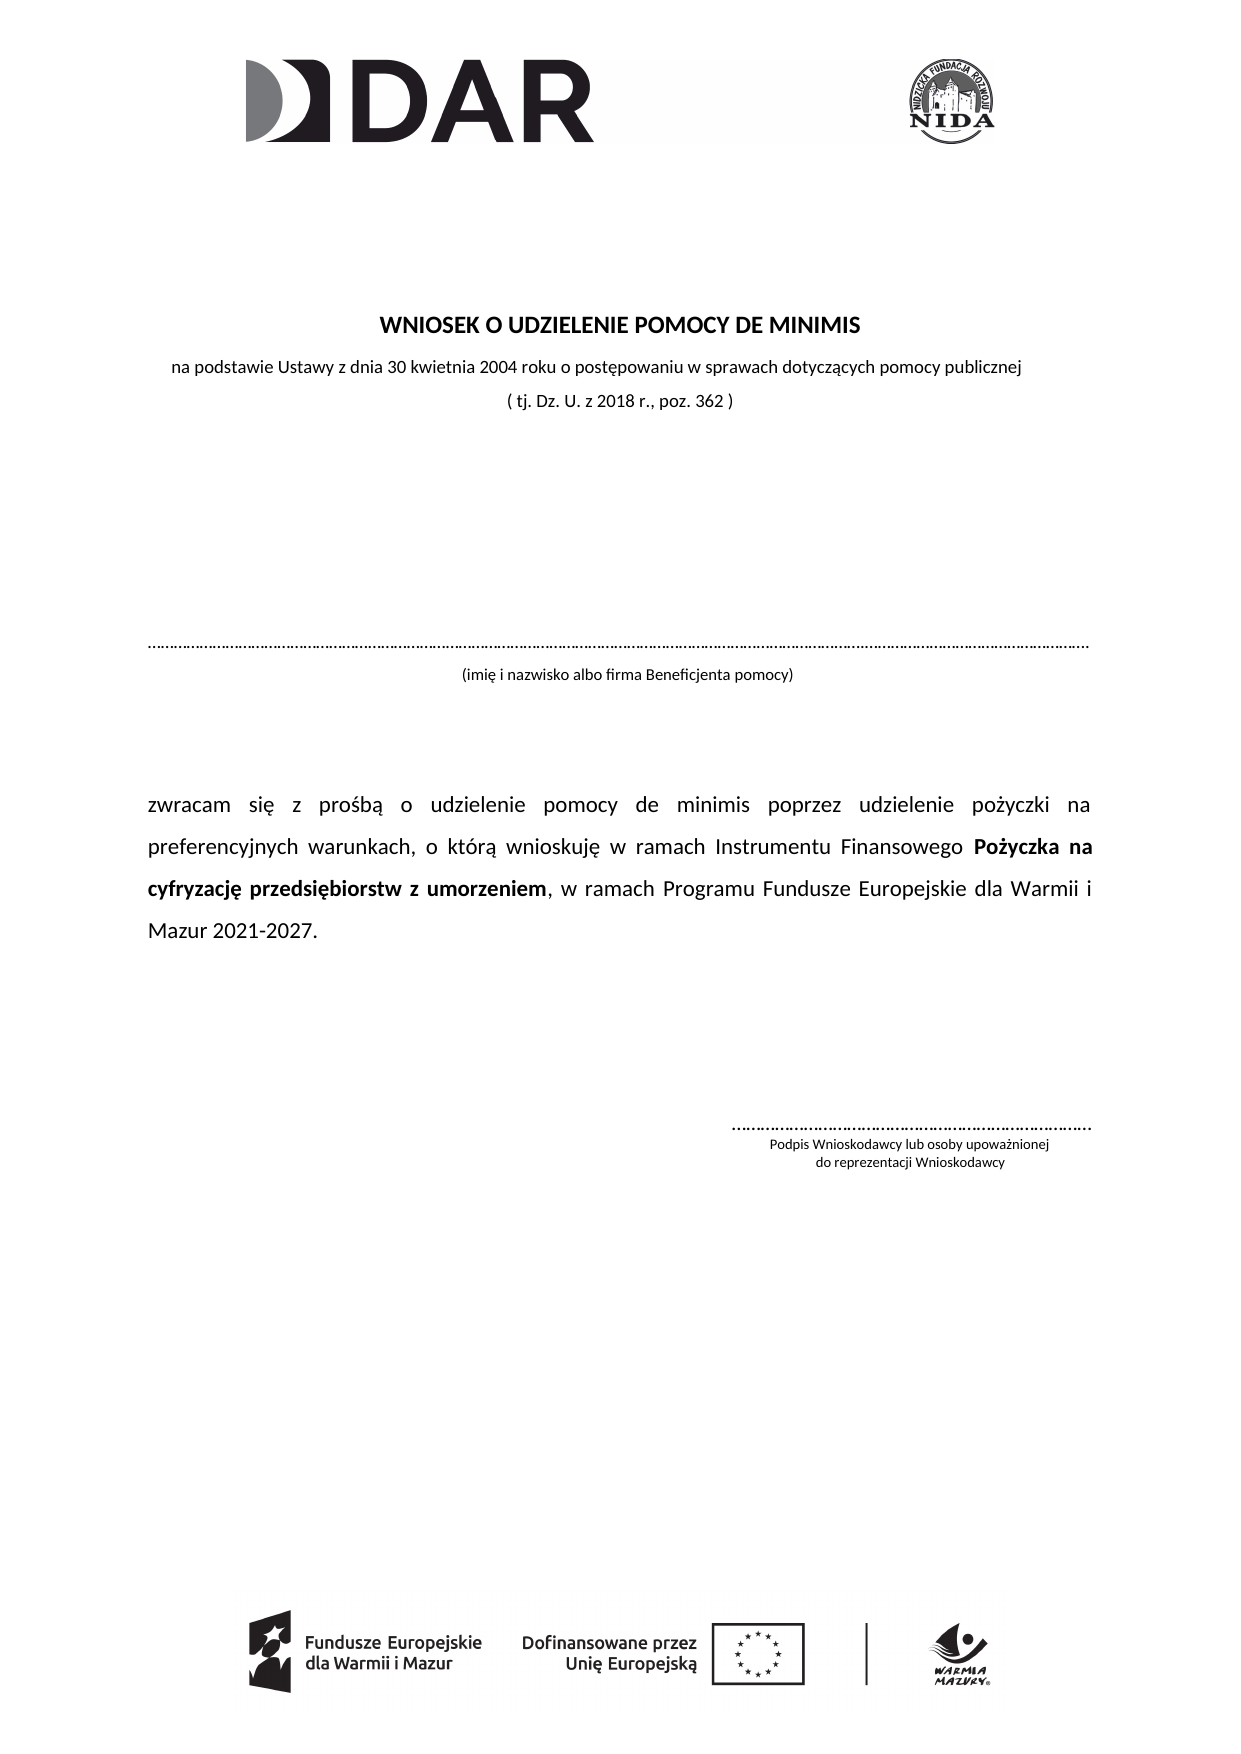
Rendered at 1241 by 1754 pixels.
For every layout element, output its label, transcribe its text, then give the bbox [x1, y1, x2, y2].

text (imię i nazwisko albo firma Beneficjenta pomocy) [148, 664, 1093, 684]
picture [229, 1589, 1011, 1713]
text na podstawie Ustawy z dnia 30 kwietnia 2004 roku o postępowaniu w sprawach dotyczących pomocy publicznej ( tj. Dz. U. z 2018 r., poz. 362 ) [148, 355, 1093, 412]
text WNIOSEK O UDZIELENIE POMOCY DE MINIMIS [148, 309, 1093, 339]
text ………………………………………………………………… [148, 1110, 1093, 1136]
picture [245, 59, 995, 144]
text ………………………………………………………………………………………………………………………………………………….……………………………………………. [148, 630, 1093, 653]
text do reprezentacji Wnioskodawcy [148, 1153, 1093, 1171]
text Podpis Wnioskodawcy lub osoby upoważnionej [148, 1136, 1093, 1153]
text zwracam się z prośbą o udzielenie pomocy de minimis poprzez udzielenie pożyczki na preferencyjnych warunkach, o którą wnioskuję w ramach Instrumentu Finansowego Pożyczka na cyfryzację przedsiębiorstw z umorzeniem, w ramach Programu Fundusze Europejskie dla Warmii i Mazur 2021-2027. [148, 790, 1093, 944]
